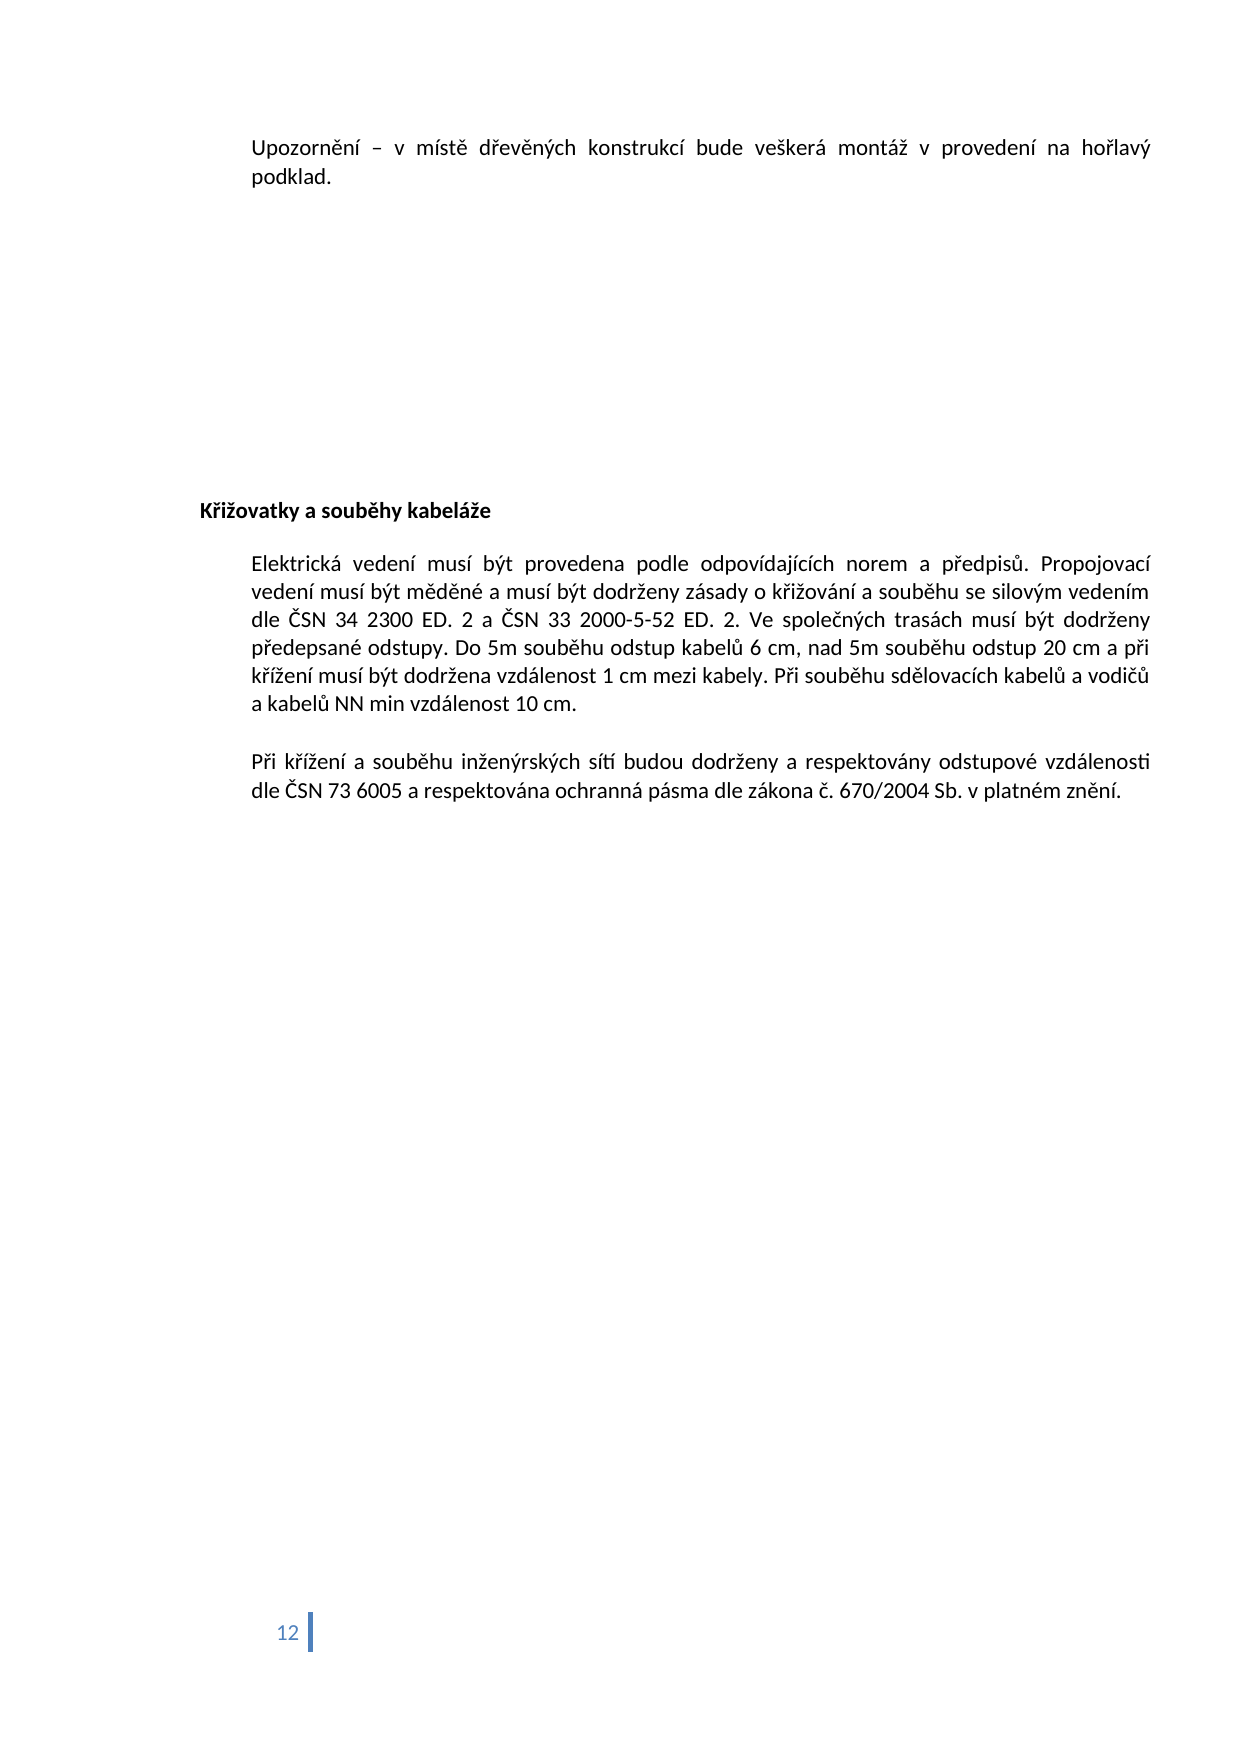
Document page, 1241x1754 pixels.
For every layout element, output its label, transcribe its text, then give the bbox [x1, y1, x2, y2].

text Křižovatky a souběhy kabeláže [200, 496, 1152, 524]
list Při křížení a souběhu inženýrských sítí budou dodrženy a respektovány odstupové vzdálenosti dle ČSN 73 6005 a respektována ochranná pásma dle zákona č. 670/2004 Sb. v platném znění. [251, 747, 1152, 804]
list Upozornění – v místě dřevěných konstrukcí bude veškerá montáž v provedení na hořlavý podklad. [251, 133, 1152, 190]
subtitle Elektrická vedení musí být provedena podle odpovídajících norem a předpisů. Propojovací vedení musí být měděné a musí být dodrženy zásady o křižování a souběhu se silovým vedením dle ČSN 34 2300 ED. 2 a ČSN 33 2000-5-52 ED. 2. Ve společných trasách musí být dodrženy předepsané odstupy. Do 5m souběhu odstup kabelů 6 cm, nad 5m souběhu odstup 20 cm a při křížení musí být dodržena vzdálenost 1 cm mezi kabely. Při souběhu sdělovacích kabelů a vodičů a kabelů NN min vzdálenost 10 cm. [251, 549, 1152, 717]
